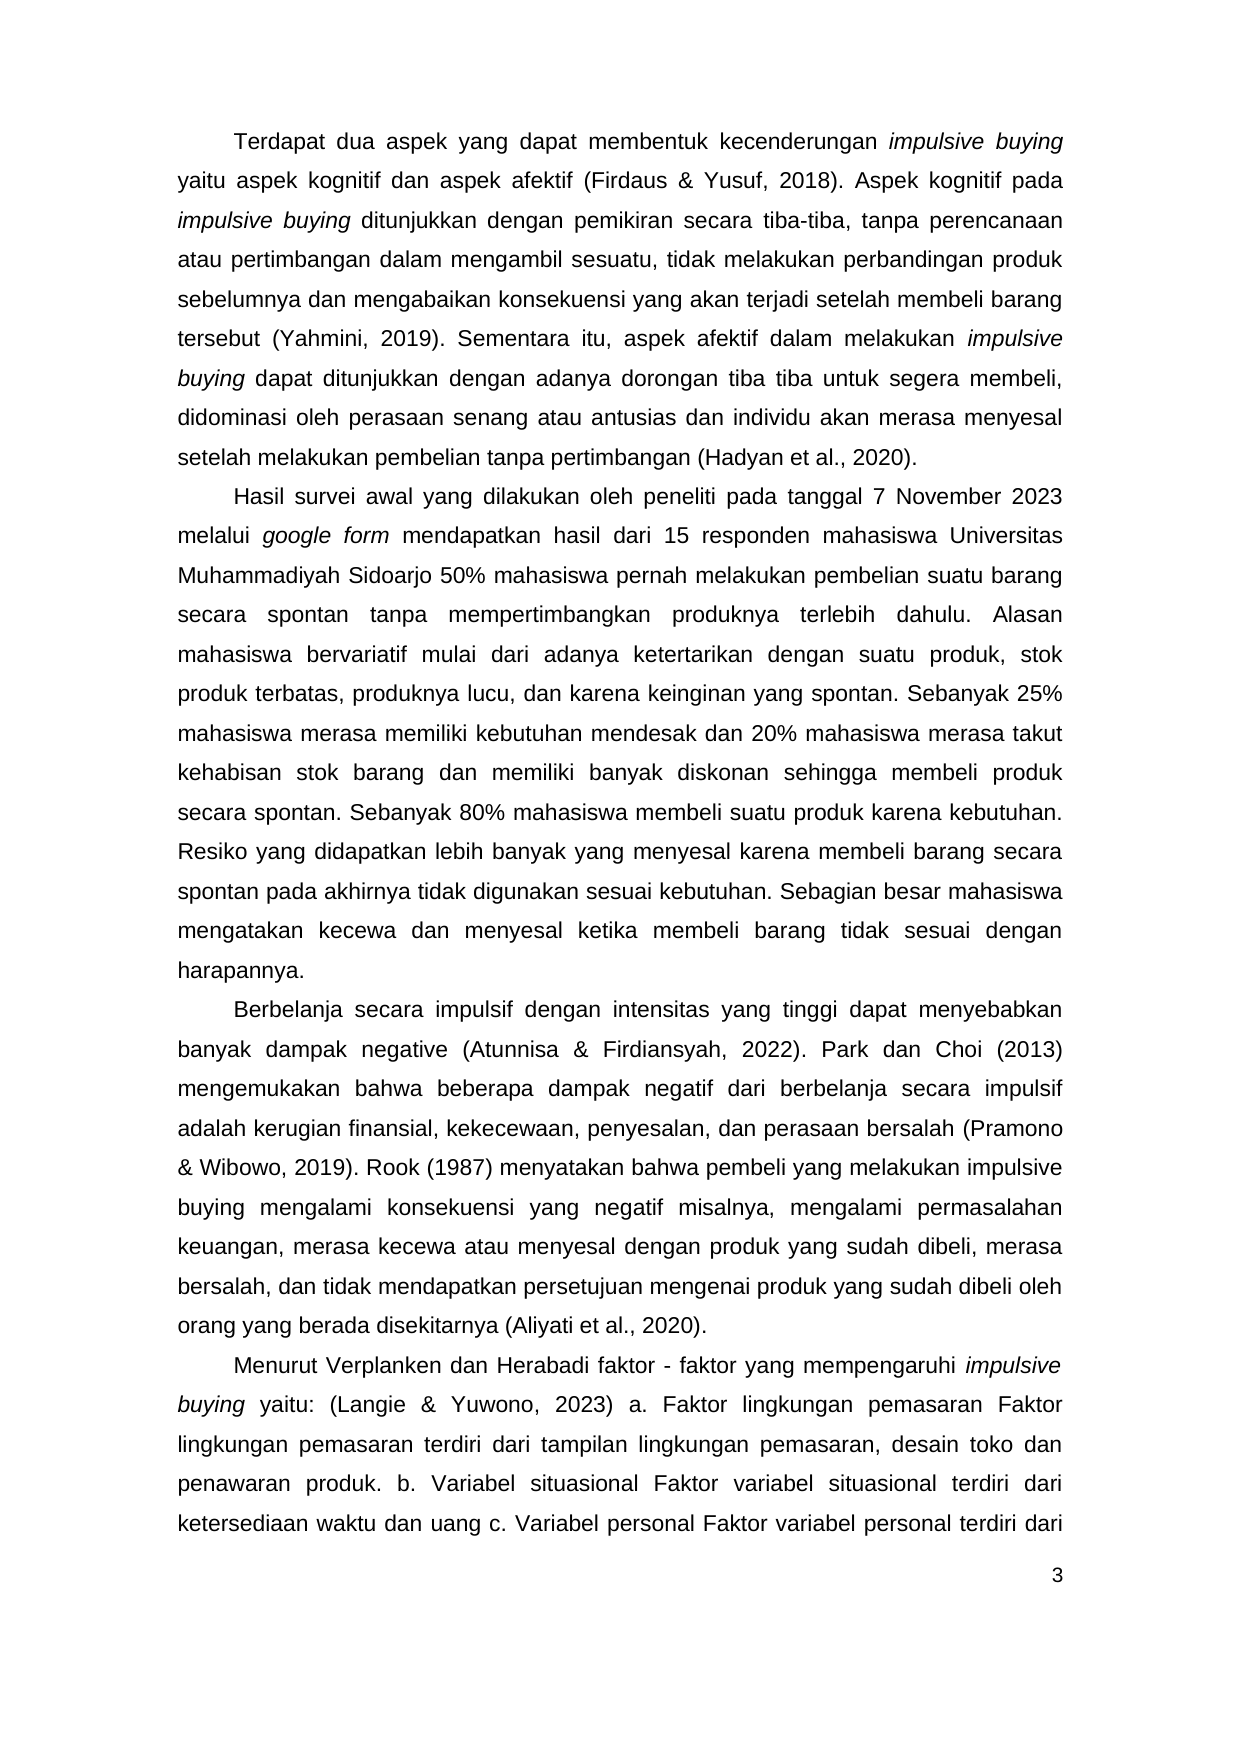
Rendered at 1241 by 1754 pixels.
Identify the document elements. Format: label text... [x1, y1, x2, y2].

text Terdapat dua aspek yang dapat membentuk kecenderungan impulsive buying yaitu aspek kognitif dan aspek afektif (Firdaus & Yusuf, 2018). Aspek kognitif pada impulsive buying ditunjukkan dengan pemikiran secara tiba-tiba, tanpa perencanaan atau pertimbangan dalam mengambil sesuatu, tidak melakukan perbandingan produk sebelumnya dan mengabaikan konsekuensi yang akan terjadi setelah membeli barang tersebut (Yahmini, 2019). Sementara itu, aspek afektif dalam melakukan impulsive buying dapat ditunjukkan dengan adanya dorongan tiba tiba untuk segera membeli, didominasi oleh perasaan senang atau antusias dan individu akan merasa menyesal setelah melakukan pembelian tanpa pertimbangan (Hadyan et al., 2020). [177, 128, 1063, 470]
text Hasil survei awal yang dilakukan oleh peneliti pada tanggal 7 November 2023 melalui google form mendapatkan hasil dari 15 responden mahasiswa Universitas Muhammadiyah Sidoarjo 50% mahasiswa pernah melakukan pembelian suatu barang secara spontan tanpa mempertimbangkan produknya terlebih dahulu. Alasan mahasiswa bervariatif mulai dari adanya ketertarikan dengan suatu produk, stok produk terbatas, produknya lucu, dan karena keinginan yang spontan. Sebanyak 25% mahasiswa merasa memiliki kebutuhan mendesak dan 20% mahasiswa merasa takut kehabisan stok barang dan memiliki banyak diskonan sehingga membeli produk secara spontan. Sebanyak 80% mahasiswa membeli suatu produk karena kebutuhan. Resiko yang didapatkan lebih banyak yang menyesal karena membeli barang secara spontan pada akhirnya tidak digunakan sesuai kebutuhan. Sebagian besar mahasiswa mengatakan kecewa dan menyesal ketika membeli barang tidak sesuai dengan harapannya. [177, 483, 1063, 983]
text Berbelanja secara impulsif dengan intensitas yang tinggi dapat menyebabkan banyak dampak negative (Atunnisa & Firdiansyah, 2022). Park dan Choi (2013) mengemukakan bahwa beberapa dampak negatif dari berbelanja secara impulsif adalah kerugian finansial, kekecewaan, penyesalan, dan perasaan bersalah (Pramono & Wibowo, 2019). Rook (1987) menyatakan bahwa pembeli yang melakukan impulsive buying mengalami konsekuensi yang negatif misalnya, mengalami permasalahan keuangan, merasa kecewa atau menyesal dengan produk yang sudah dibeli, merasa bersalah, dan tidak mendapatkan persetujuan mengenai produk yang sudah dibeli oleh orang yang berada disekitarnya (Aliyati et al., 2020). [177, 996, 1063, 1338]
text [177, 1352, 1063, 1536]
